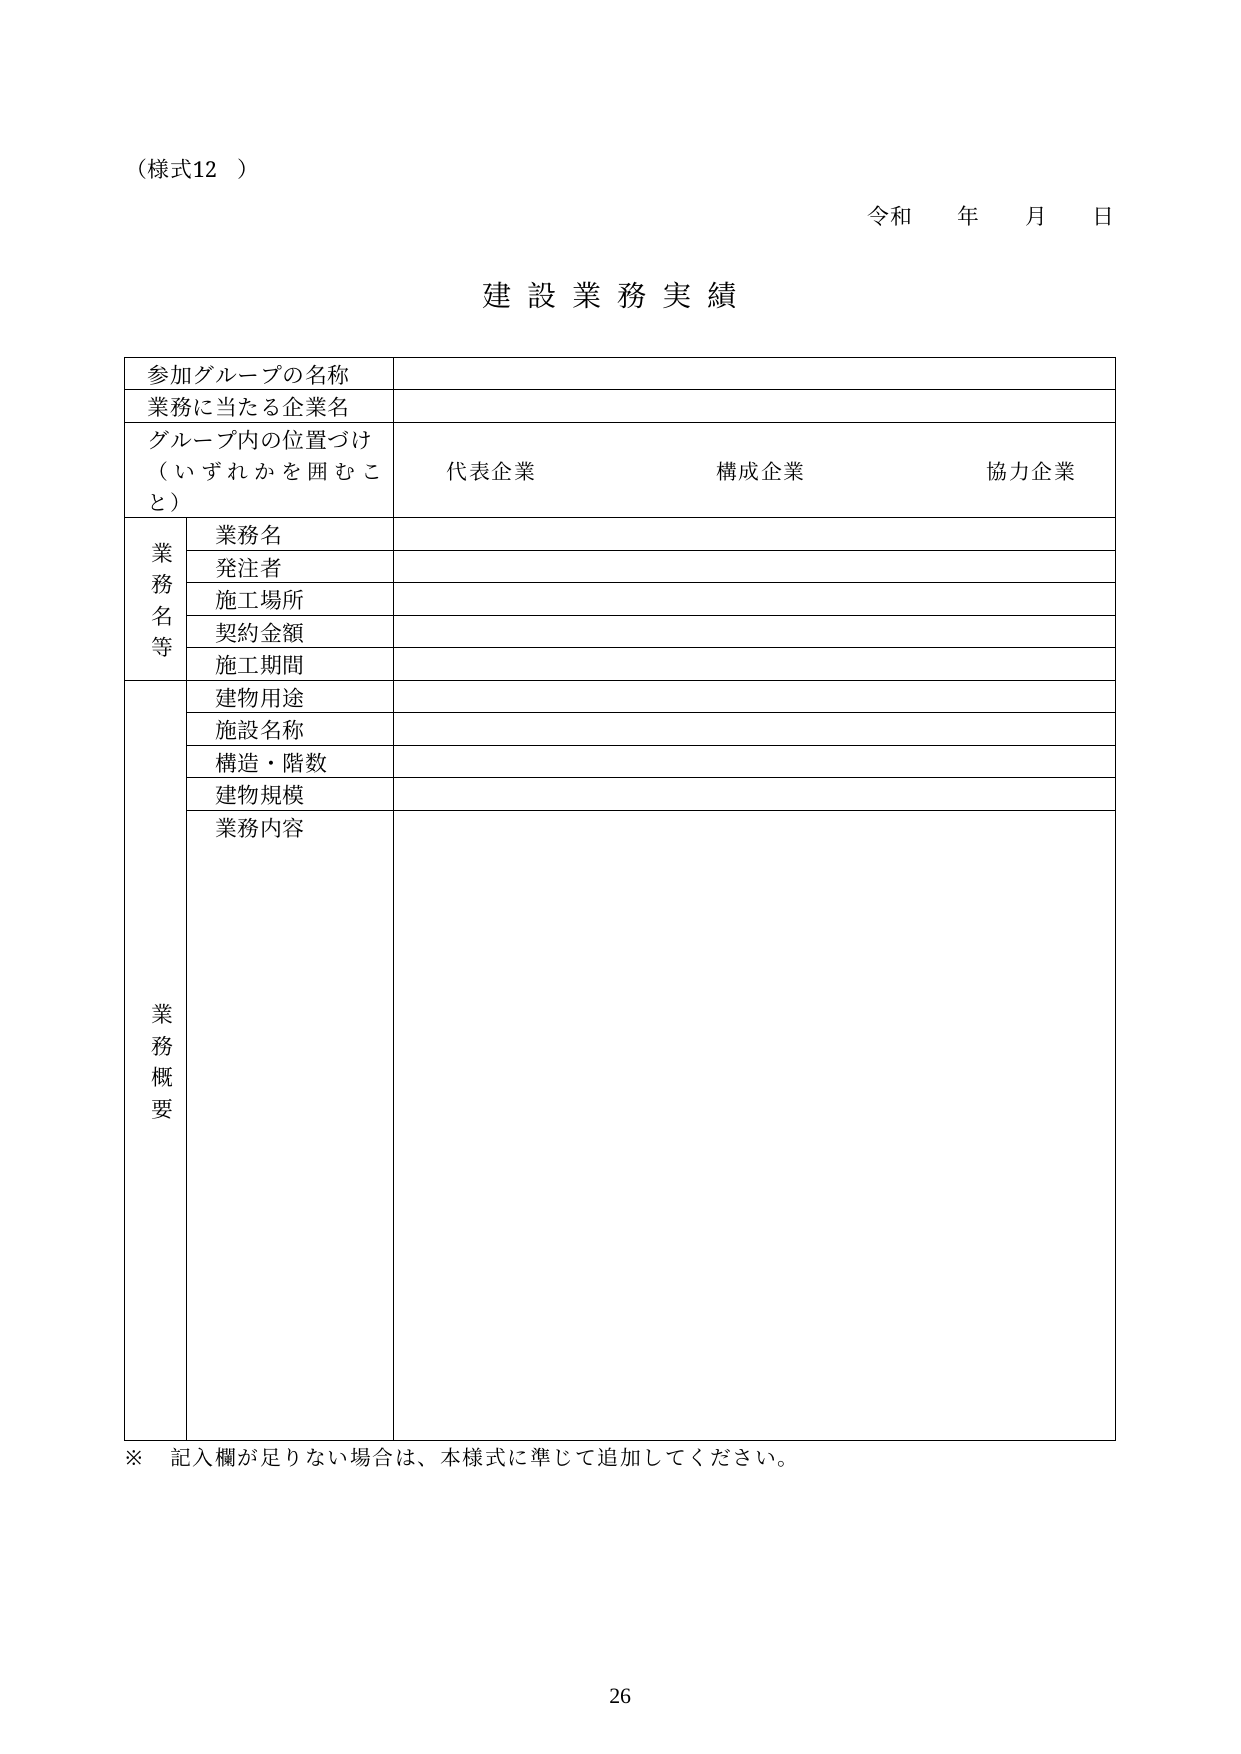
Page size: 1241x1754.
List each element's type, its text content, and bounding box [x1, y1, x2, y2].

table_cell 業務名等 [125, 518, 186, 680]
text （様式12） [125, 137, 1115, 199]
table_cell 構造・階数 [187, 746, 393, 777]
table_cell 発注者 [187, 551, 393, 582]
table_header [394, 358, 1115, 389]
table_cell 建物用途 [187, 681, 393, 712]
table_cell [394, 681, 1115, 712]
table_cell [394, 811, 1115, 1440]
table_cell [394, 778, 1115, 810]
table_cell 業務に当たる企業名 [125, 390, 393, 422]
table_cell 業務名 [187, 518, 393, 550]
table_cell 建物規模 [187, 778, 393, 810]
table_cell 業務概要 [125, 681, 186, 1440]
table_cell [394, 551, 1115, 582]
table_cell [394, 616, 1115, 647]
text 建設業務実績 [125, 262, 1109, 325]
table_cell [394, 648, 1115, 680]
text ※ 記入欄が足りない場合は、本様式に準じて追加してください。 [125, 1441, 1115, 1472]
table_cell グループ内の位置づけ （いずれかを囲むこと） [125, 423, 393, 517]
table_cell [394, 713, 1115, 745]
table_cell 施工期間 [187, 648, 393, 680]
text 令和 年 月 日 [125, 199, 1115, 231]
table_cell 施設名称 [187, 713, 393, 745]
table_cell 契約金額 [187, 616, 393, 647]
table_cell [394, 390, 1115, 422]
table_header 参加グループの名称 [125, 358, 393, 389]
table_cell 業務内容 [187, 811, 393, 1440]
table_cell [394, 518, 1115, 550]
table_cell [394, 746, 1115, 777]
table_cell [394, 583, 1115, 615]
table_cell 代表企業 構成企業 協力企業 [394, 423, 1115, 517]
table_cell 施工場所 [187, 583, 393, 615]
